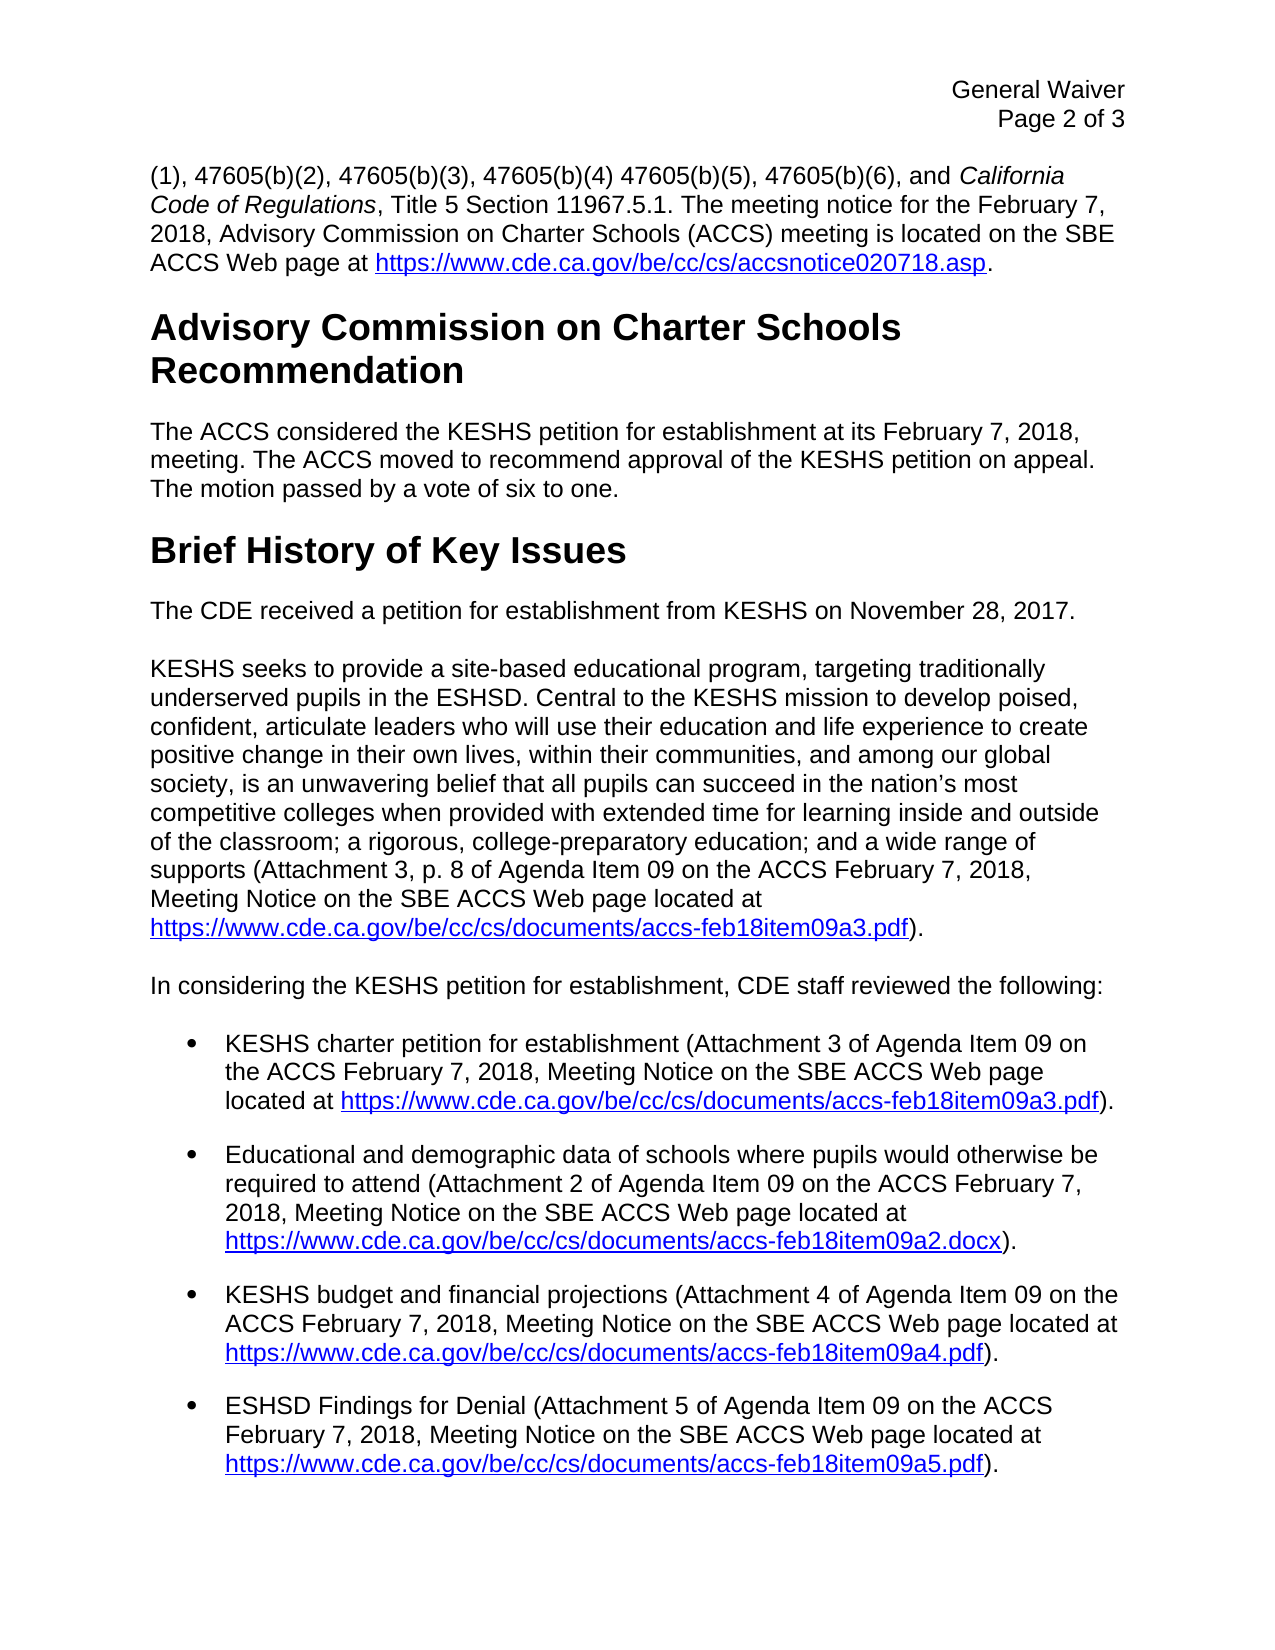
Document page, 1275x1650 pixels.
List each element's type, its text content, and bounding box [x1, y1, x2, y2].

text KESHS seeks to provide a site-based educational program, targeting traditionally underserved pupils in the ESHSD. Central to the KESHS mission to develop poised, confident, articulate leaders who will use their education and life experience to create positive change in their own lives, within their communities, and among our global society, is an unwavering belief that all pupils can succeed in the nation’s most competitive colleges when provided with extended time for learning inside and outside of the classroom; a rigorous, college-preparatory education; and a wide range of supports (Attachment 3, p. 8 of Agenda Item 09 on the ACCS February 7, 2018, Meeting Notice on the SBE ACCS Web page located at https://www.cde.ca.gov/be/cc/cs/documents/accs-feb18item09a3.pdf). [150, 654, 1125, 941]
subtitle Advisory Commission on Charter Schools Recommendation [150, 305, 1125, 392]
subtitle Brief History of Key Issues [150, 528, 1125, 571]
list KESHS charter petition for establishment (Attachment 3 of Agenda Item 09 on the ACCS February 7, 2018, Meeting Notice on the SBE ACCS Web page located at https://www.cde.ca.gov/be/cc/cs/documents/accs-feb18item09a3.pdf). [187, 1028, 1125, 1115]
list KESHS budget and financial projections (Attachment 4 of Agenda Item 09 on the ACCS February 7, 2018, Meeting Notice on the SBE ACCS Web page located at https://www.cde.ca.gov/be/cc/cs/documents/accs-feb18item09a4.pdf). [187, 1280, 1125, 1366]
text The ACCS considered the KESHS petition for establishment at its February 7, 2018, meeting. The ACCS moved to recommend approval of the KESHS petition on appeal. The motion passed by a vote of six to one. [150, 417, 1125, 503]
list ESHSD Findings for Denial (Attachment 5 of Agenda Item 09 on the ACCS February 7, 2018, Meeting Notice on the SBE ACCS Web page located at https://www.cde.ca.gov/be/cc/cs/documents/accs-feb18item09a5.pdf). [187, 1391, 1125, 1478]
text In considering the KESHS petition for establishment, CDE staff reviewed the following: [150, 971, 1125, 999]
list Educational and demographic data of schools where pupils would otherwise be required to attend (Attachment 2 of Agenda Item 09 on the ACCS February 7, 2018, Meeting Notice on the SBE ACCS Web page located at https://www.cde.ca.gov/be/cc/cs/documents/accs-feb18item09a2.docx). [187, 1140, 1125, 1255]
text The CDE received a petition for establishment from KESHS on November 28, 2017. [150, 596, 1125, 625]
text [150, 161, 1125, 276]
